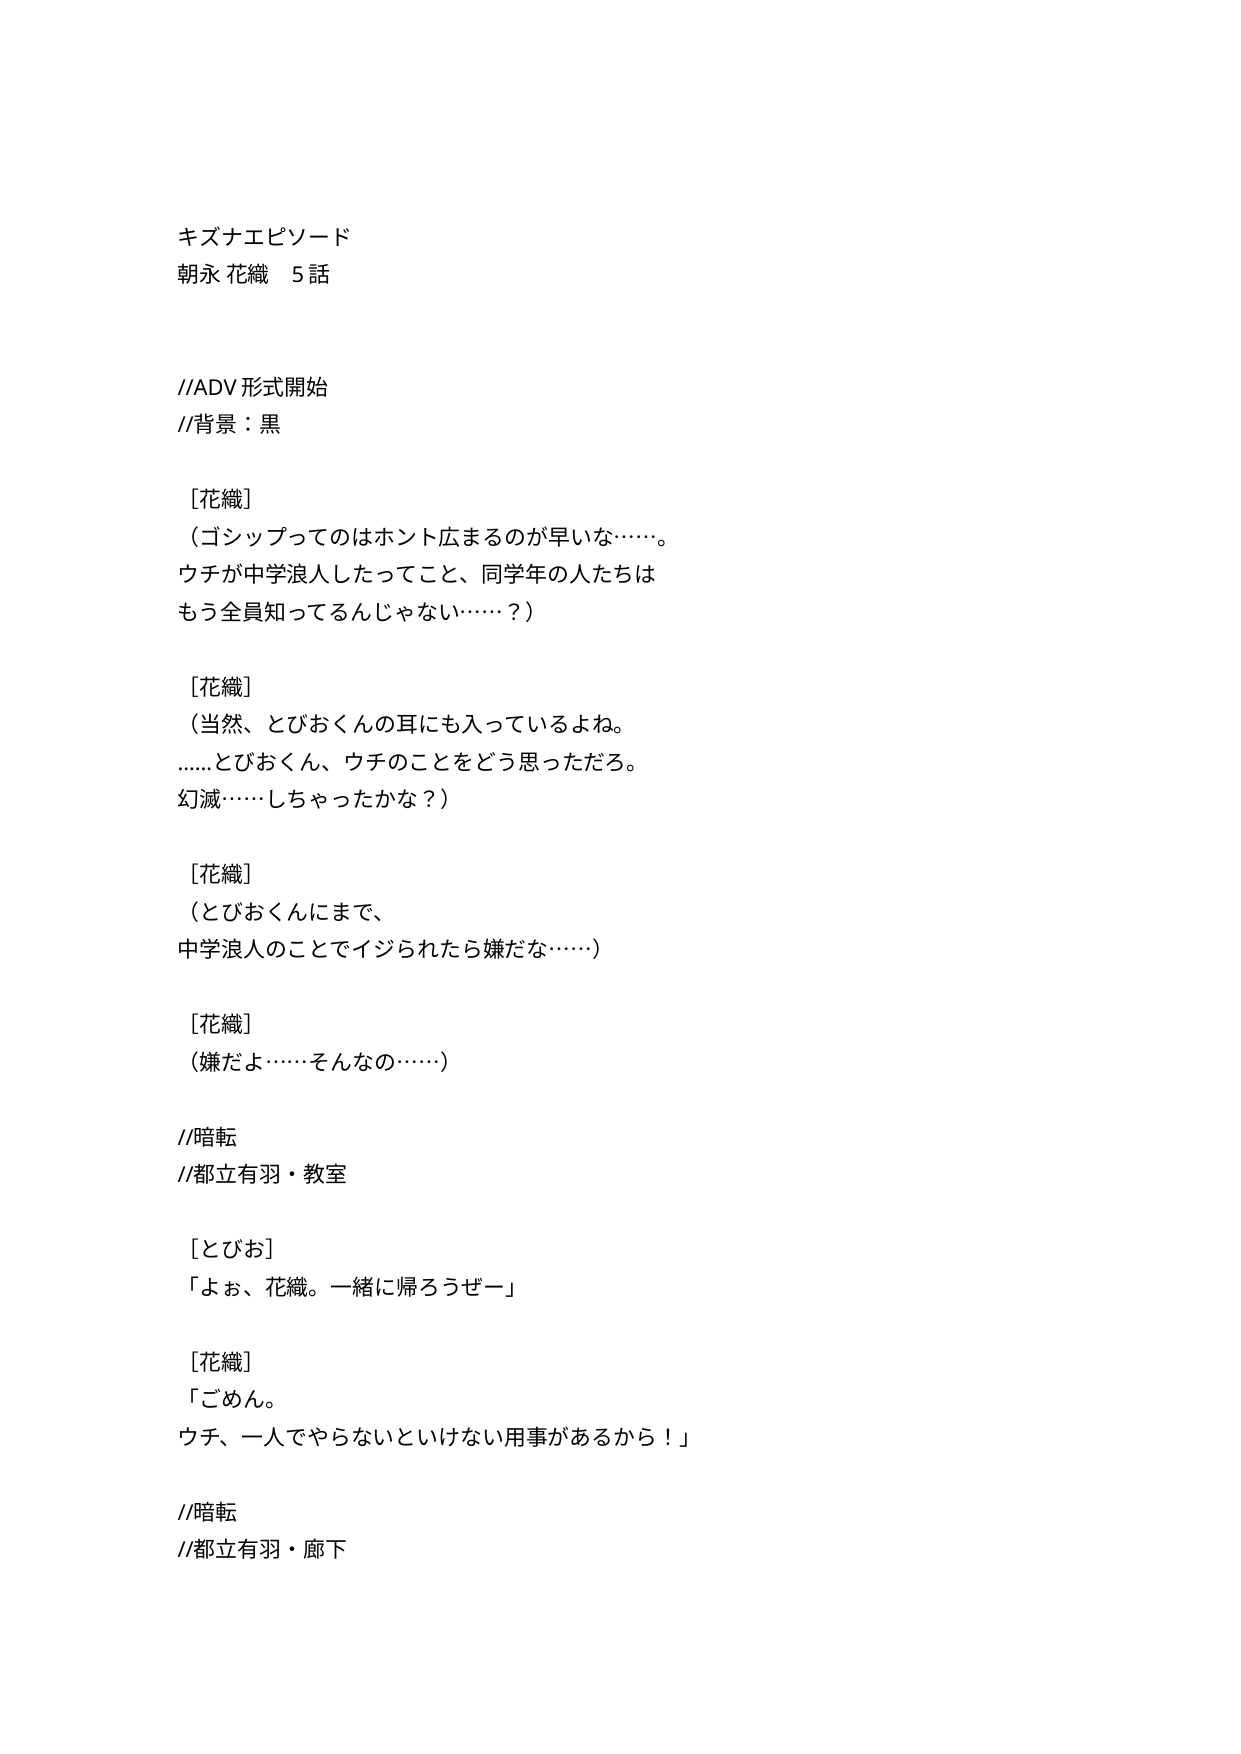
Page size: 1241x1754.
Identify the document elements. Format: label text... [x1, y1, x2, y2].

text ［花織］ [177, 479, 1063, 517]
text キズナエピソード [177, 217, 1063, 254]
text //ADV形式開始 [177, 367, 1063, 404]
text ウチが中学浪人したってこと、同学年の人たちは [177, 554, 1063, 592]
text もう全員知ってるんじゃない……？） [177, 592, 1063, 629]
text （嫌だよ……そんなの……） [177, 1042, 1063, 1079]
text 「ごめん。 [177, 1379, 1063, 1417]
text ……とびおくん、ウチのことをどう思っただろ。 [177, 742, 1063, 779]
text //都立有羽・教室 [177, 1154, 1063, 1192]
text ［花織］ [177, 667, 1063, 704]
text //都立有羽・廊下 [177, 1529, 1063, 1567]
text （とびおくんにまで、 [177, 892, 1063, 929]
text //背景：黒 [177, 404, 1063, 442]
text ［花織］ [177, 1004, 1063, 1042]
text //暗転 [177, 1117, 1063, 1154]
text （ゴシップってのはホント広まるのが早いな……。 [177, 517, 1063, 554]
text （当然、とびおくんの耳にも入っているよね。 [177, 704, 1063, 742]
text 朝永 花織 5話 [177, 254, 1063, 292]
text 幻滅……しちゃったかな？） [177, 779, 1063, 817]
text ウチ、一人でやらないといけない用事があるから！」 [177, 1417, 1063, 1454]
text ［花織］ [177, 854, 1063, 892]
text ［とびお］ [177, 1229, 1063, 1267]
text //暗転 [177, 1492, 1063, 1529]
text 中学浪人のことでイジられたら嫌だな……） [177, 929, 1063, 967]
text ［花織］ [177, 1342, 1063, 1379]
text 「よぉ、花織。一緒に帰ろうぜー」 [177, 1267, 1063, 1304]
